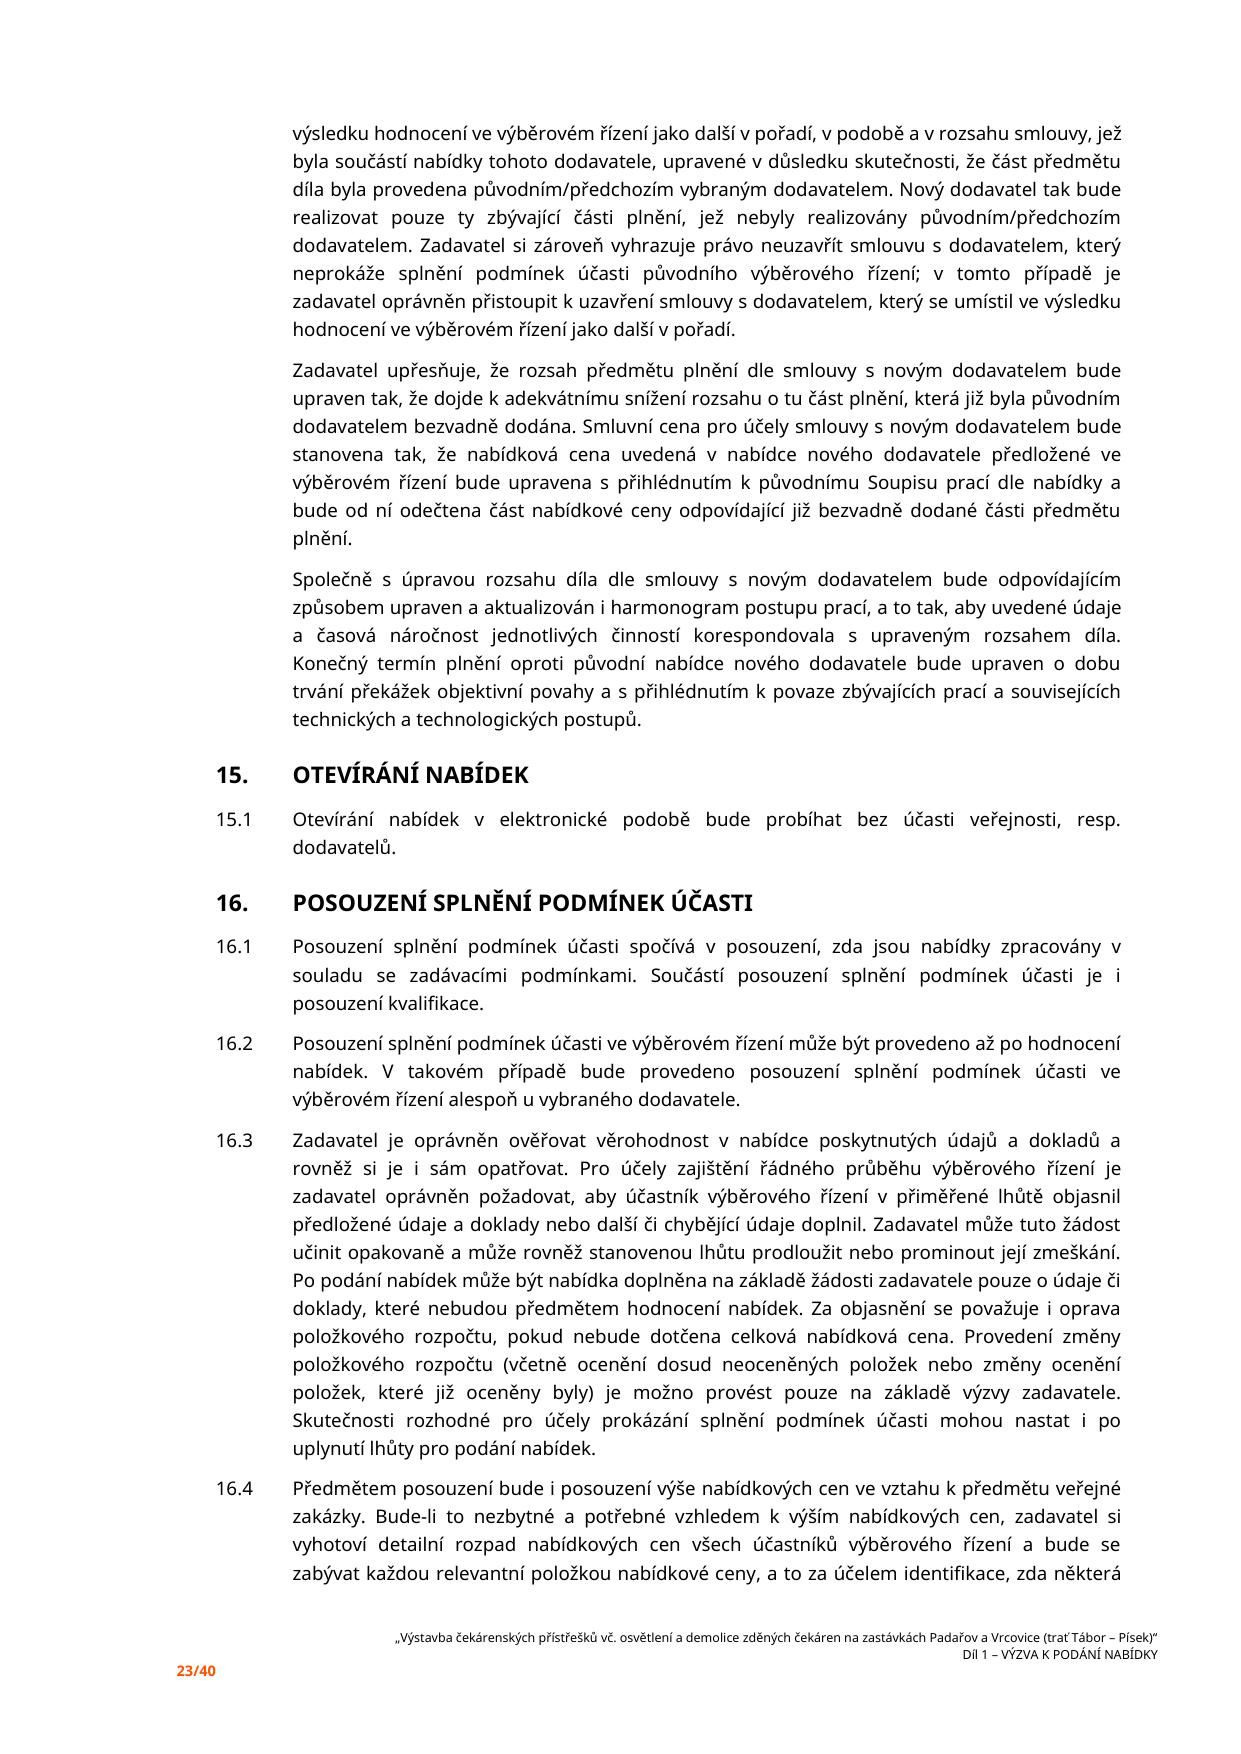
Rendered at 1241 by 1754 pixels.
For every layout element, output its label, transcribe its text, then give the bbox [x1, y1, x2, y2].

text Otevírání nabídek v elektronické podobě bude probíhat bez účasti veřejnosti, resp. dodavatelů. [216, 806, 1122, 859]
text OTEVÍRÁNÍ NABÍDEK [216, 759, 1122, 790]
text Zadavatel je oprávněn ověřovat věrohodnost v nabídce poskytnutých údajů a dokladů a rovněž si je i sám opatřovat. Pro účely zajištění řádného průběhu výběrového řízení je zadavatel oprávněn požadovat, aby účastník výběrového řízení v přiměřené lhůtě objasnil předložené údaje a doklady nebo další či chybějící údaje doplnil. Zadavatel může tuto žádost učinit opakovaně a může rovněž stanovenou lhůtu prodloužit nebo prominout její zmeškání. Po podání nabídek může být nabídka doplněna na základě žádosti zadavatele pouze o údaje či doklady, které nebudou předmětem hodnocení nabídek. Za objasnění se považuje i oprava položkového rozpočtu, pokud nebude dotčena celková nabídková cena. Provedení změny položkového rozpočtu (včetně ocenění dosud neoceněných položek nebo změny ocenění položek, které již oceněny byly) je možno provést pouze na základě výzvy zadavatele. Skutečnosti rozhodné pro účely prokázání splnění podmínek účasti mohou nastat i po uplynutí lhůty pro podání nabídek. [216, 1127, 1122, 1461]
text Posouzení splnění podmínek účasti ve výběrovém řízení může být provedeno až po hodnocení nabídek. V takovém případě bude provedeno posouzení splnění podmínek účasti ve výběrovém řízení alespoň u vybraného dodavatele. [216, 1030, 1122, 1112]
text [216, 121, 1122, 342]
list Společně s úpravou rozsahu díla dle smlouvy s novým dodavatelem bude odpovídajícím způsobem upraven a aktualizován i harmonogram postupu prací, a to tak, aby uvedené údaje a časová náročnost jednotlivých činností korespondovala s upraveným rozsahem díla. Konečný termín plnění oproti původní nabídce nového dodavatele bude upraven o dobu trvání překážek objektivní povahy a s přihlédnutím k povaze zbývajících prací a souvisejících technických a technologických postupů. [292, 566, 1122, 732]
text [216, 1476, 1122, 1585]
list Zadavatel upřesňuje, že rozsah předmětu plnění dle smlouvy s novým dodavatelem bude upraven tak, že dojde k adekvátnímu snížení rozsahu o tu část plnění, která již byla původním dodavatelem bezvadně dodána. Smluvní cena pro účely smlouvy s novým dodavatelem bude stanovena tak, že nabídková cena uvedená v nabídce nového dodavatele předložené ve výběrovém řízení bude upravena s přihlédnutím k původnímu Soupisu prací dle nabídky a bude od ní odečtena část nabídkové ceny odpovídající již bezvadně dodané části předmětu plnění. [292, 357, 1122, 551]
text Posouzení splnění podmínek účasti spočívá v posouzení, zda jsou nabídky zpracovány v souladu se zadávacími podmínkami. Součástí posouzení splnění podmínek účasti je i posouzení kvalifikace. [216, 934, 1122, 1015]
text POSOUZENÍ SPLNĚNÍ PODMÍNEK ÚČASTI [216, 887, 1122, 918]
